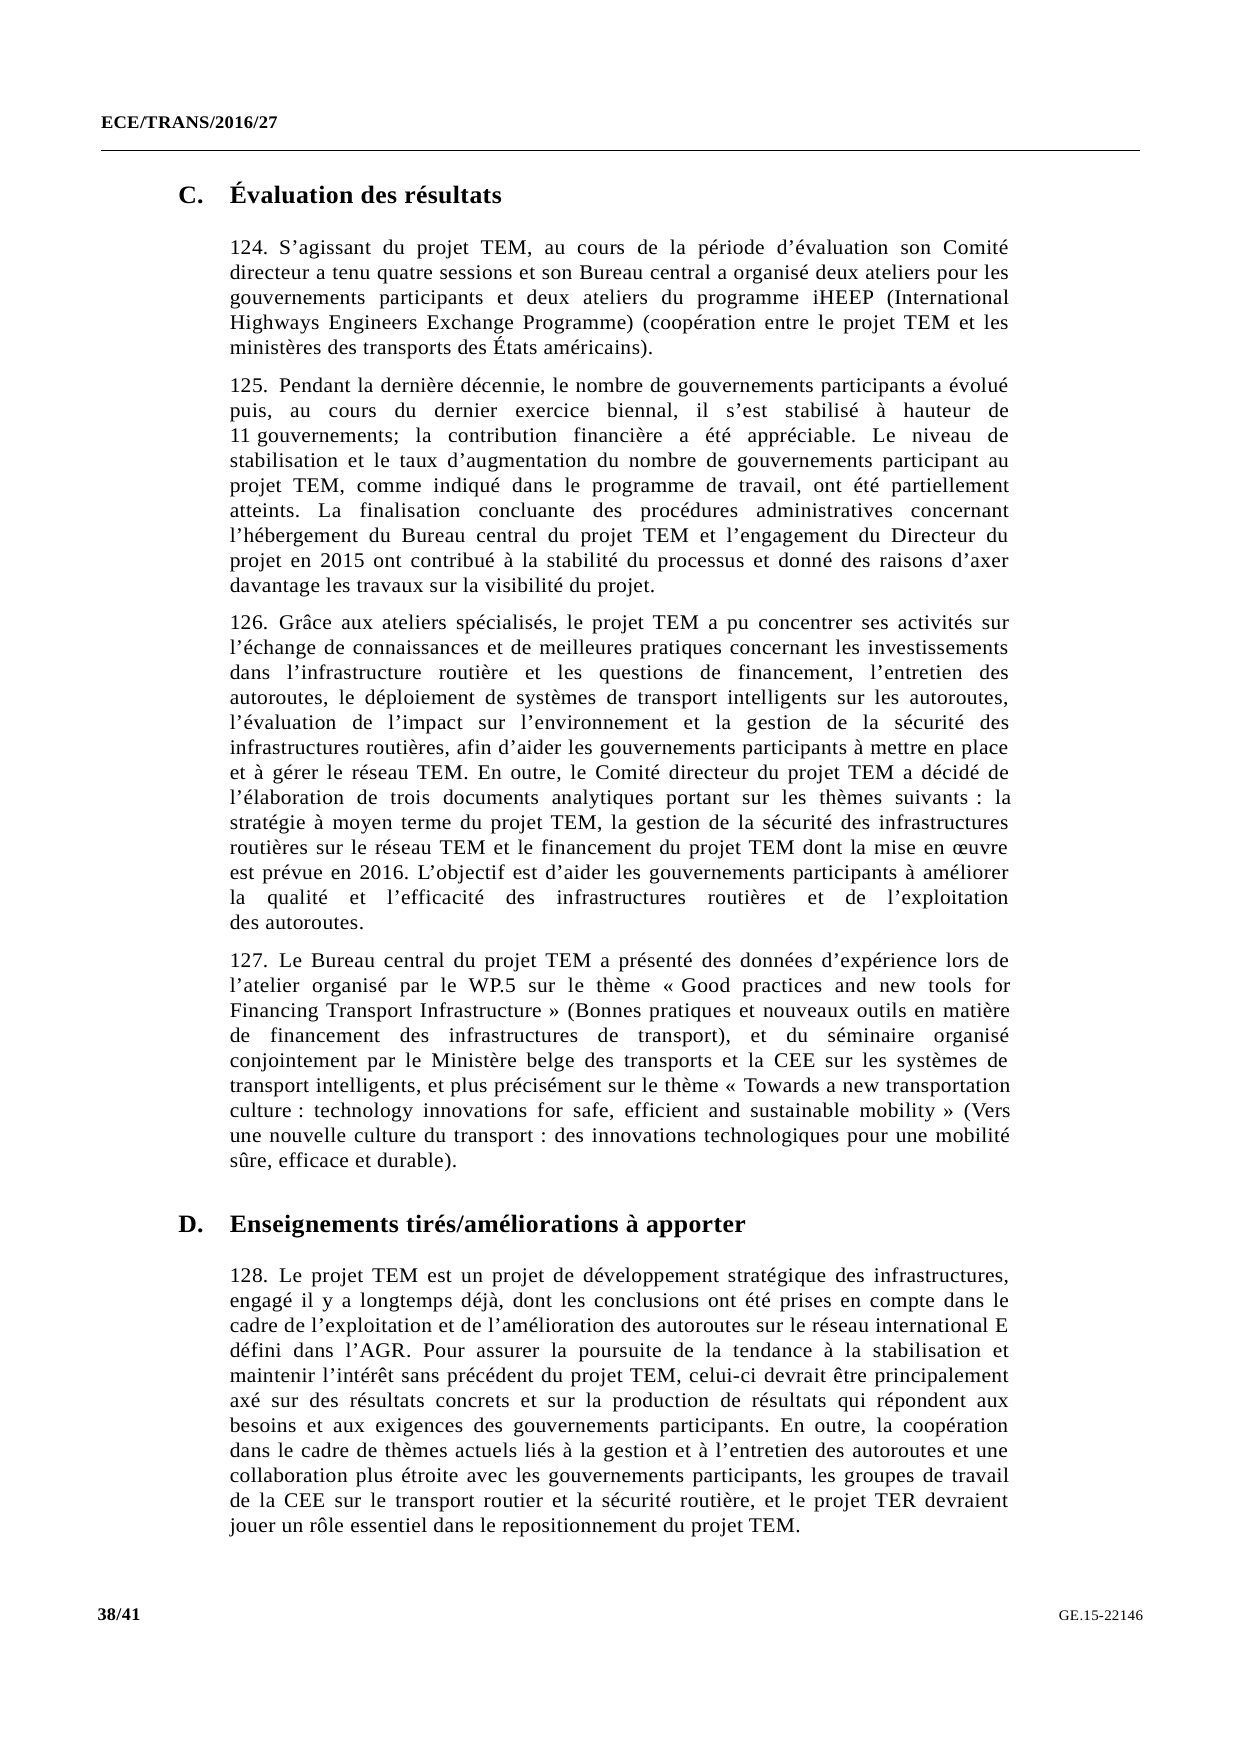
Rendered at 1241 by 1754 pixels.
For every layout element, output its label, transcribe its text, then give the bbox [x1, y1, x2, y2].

list Le Bureau central du projet TEM a présenté des données d’expérience lors de l’atelier organisé par le WP.5 sur le thème « Good practices and new tools for Financing Transport Infrastructure » (Bonnes pratiques et nouveaux outils en matière de financement des infrastructures de transport), et du séminaire organisé conjointement par le Ministère belge des transports et la CEE sur les systèmes de transport intelligents, et plus précisément sur le thème « Towards a new transportation culture : technology innovations for safe, efficient and sustainable mobility » (Vers une nouvelle culture du transport : des innovations technologiques pour une mobilité sûre, efficace et durable). [229, 947, 1011, 1172]
text D. Enseignements tirés/améliorations à apporter [97, 1209, 1011, 1238]
list Le projet TEM est un projet de développement stratégique des infrastructures, engagé il y a longtemps déjà, dont les conclusions ont été prises en compte dans le cadre de l’exploitation et de l’amélioration des autoroutes sur le réseau international E défini dans l’AGR. Pour assurer la poursuite de la tendance à la stabilisation et maintenir l’intérêt sans précédent du projet TEM, celui-ci devrait être principalement axé sur des résultats concrets et sur la production de résultats qui répondent aux besoins et aux exigences des gouvernements participants. En outre, la coopération dans le cadre de thèmes actuels liés à la gestion et à l’entretien des autoroutes et une collaboration plus étroite avec les gouvernements participants, les groupes de travail de la CEE sur le transport routier et la sécurité routière, et le projet TER devraient jouer un rôle essentiel dans le repositionnement du projet TEM. [229, 1263, 1011, 1538]
list Grâce aux ateliers spécialisés, le projet TEM a pu concentrer ses activités sur l’échange de connaissances et de meilleures pratiques concernant les investissements dans l’infrastructure routière et les questions de financement, l’entretien des autoroutes, le déploiement de systèmes de transport intelligents sur les autoroutes, l’évaluation de l’impact sur l’environnement et la gestion de la sécurité des infrastructures routières, afin d’aider les gouvernements participants à mettre en place et à gérer le réseau TEM. En outre, le Comité directeur du projet TEM a décidé de l’élaboration de trois documents analytiques portant sur les thèmes suivants : la stratégie à moyen terme du projet TEM, la gestion de la sécurité des infrastructures routières sur le réseau TEM et le financement du projet TEM dont la mise en œuvre est prévue en 2016. L’objectif est d’aider les gouvernements participants à améliorer la qualité et l’efficacité des infrastructures routières et de l’exploitation des autoroutes. [229, 609, 1011, 934]
text C. Évaluation des résultats [97, 181, 1011, 209]
list Pendant la dernière décennie, le nombre de gouvernements participants a évolué puis, au cours du dernier exercice biennal, il s’est stabilisé à hauteur de 11 gouvernements; la contribution financière a été appréciable. Le niveau de stabilisation et le taux d’augmentation du nombre de gouvernements participant au projet TEM, comme indiqué dans le programme de travail, ont été partiellement atteints. La finalisation concluante des procédures administratives concernant l’hébergement du Bureau central du projet TEM et l’engagement du Directeur du projet en 2015 ont contribué à la stabilité du processus et donné des raisons d’axer davantage les travaux sur la visibilité du projet. [229, 372, 1011, 597]
list S’agissant du projet TEM, au cours de la période d’évaluation son Comité directeur a tenu quatre sessions et son Bureau central a organisé deux ateliers pour les gouvernements participants et deux ateliers du programme iHEEP (International Highways Engineers Exchange Programme) (coopération entre le projet TEM et les ministères des transports des États américains). [229, 234, 1011, 359]
